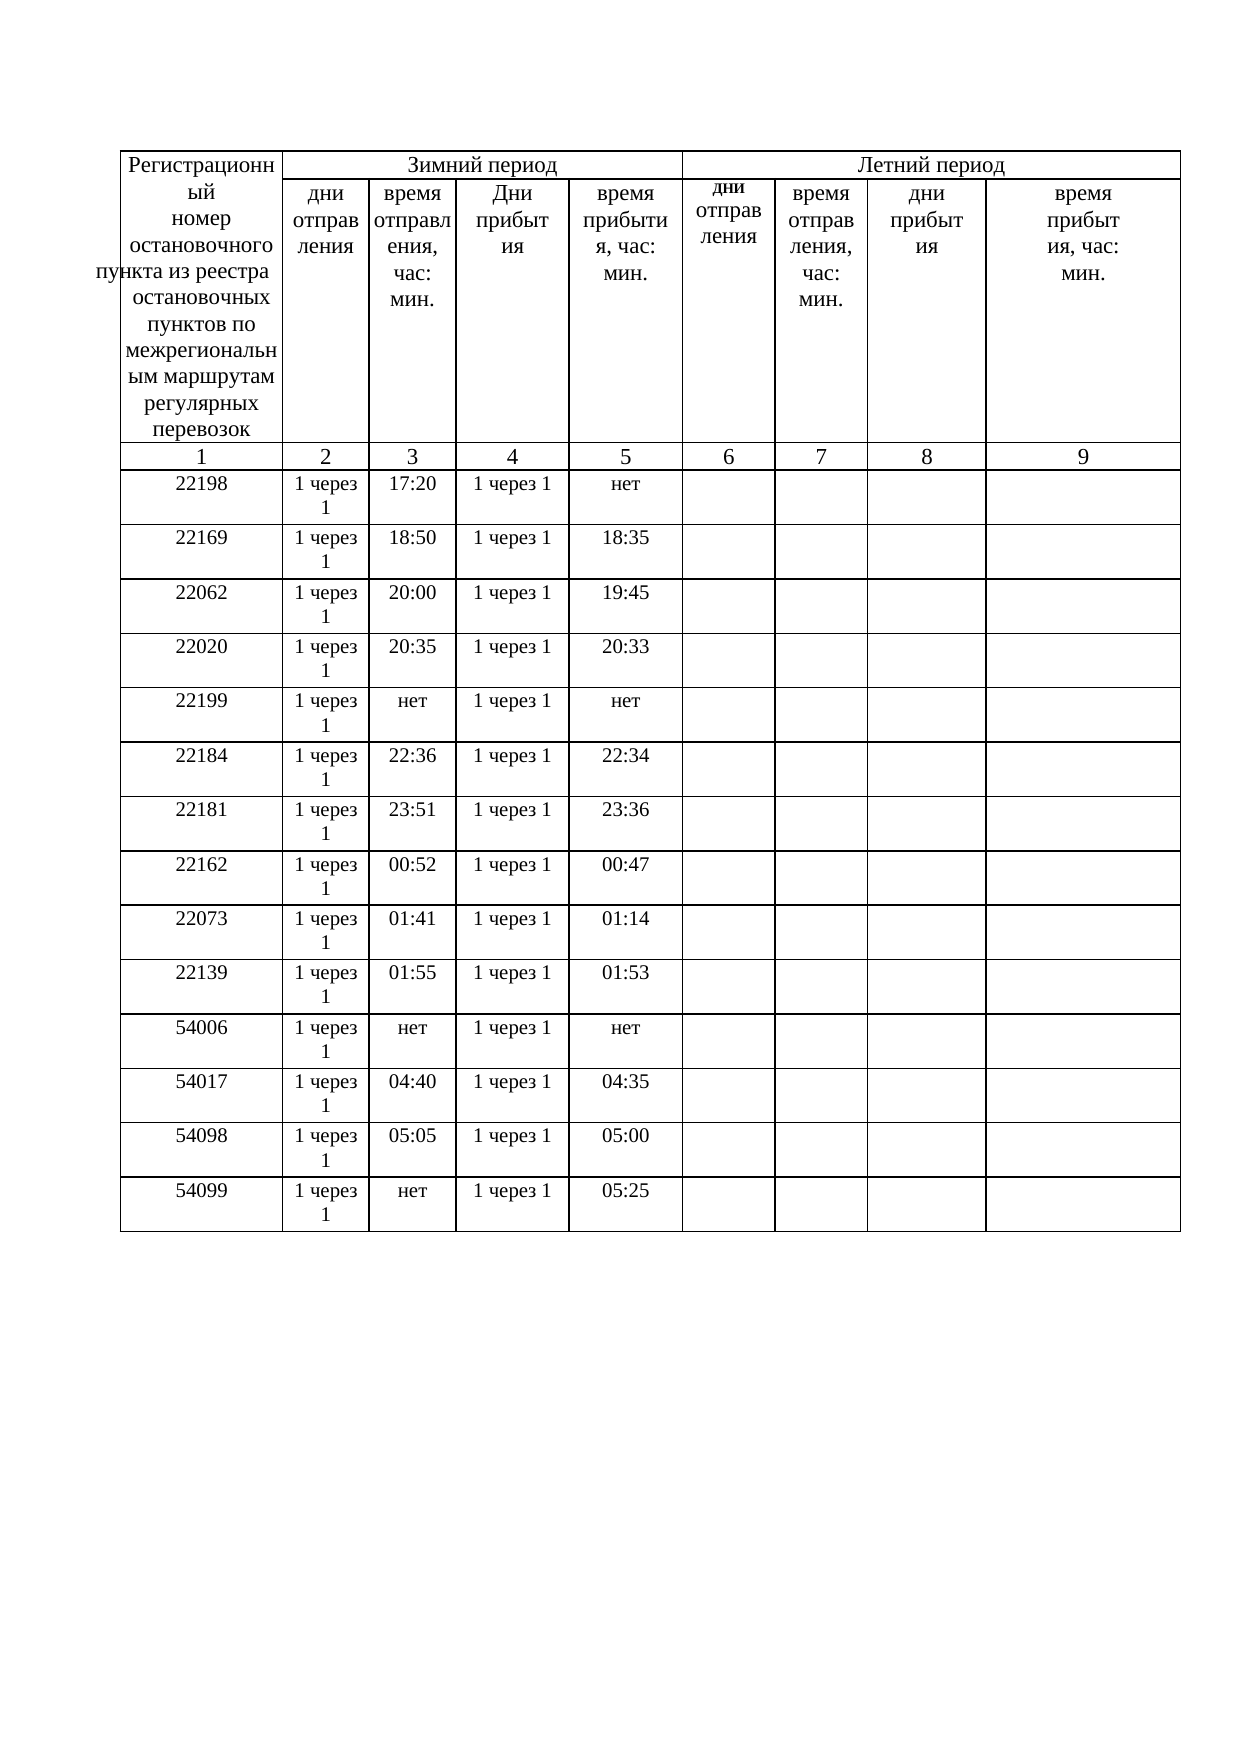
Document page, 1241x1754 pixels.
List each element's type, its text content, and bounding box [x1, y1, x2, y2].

table_cell [683, 797, 774, 850]
table_cell 22199 [121, 688, 282, 741]
table_cell 3 [370, 443, 455, 469]
table_cell 1 через 1 [283, 906, 368, 959]
table_cell 04:35 [570, 1069, 682, 1122]
table_cell Дни прибыт ия [457, 180, 568, 441]
table_cell [683, 906, 774, 959]
table_header Летний период [683, 152, 1180, 178]
table_cell [683, 1123, 774, 1176]
table_cell 1 через 1 [283, 580, 368, 632]
table_cell нет [370, 688, 455, 741]
table_cell [868, 634, 985, 687]
table_cell ДНИ отправ ления [683, 180, 774, 441]
table_cell 1 через 1 [283, 688, 368, 741]
table_cell 20:00 [370, 580, 455, 632]
table_cell 18:50 [370, 525, 455, 578]
table_cell [868, 1178, 985, 1231]
table_cell [776, 1015, 867, 1067]
table_cell [776, 1178, 867, 1231]
table_cell [987, 1069, 1180, 1122]
table_cell время отправл ения, час: мин. [370, 180, 455, 441]
table_cell 1 через 1 [283, 1123, 368, 1176]
table_cell нет [370, 1015, 455, 1067]
table_cell [683, 1178, 774, 1231]
table_cell время прибыт ия, час: мин. [987, 180, 1180, 441]
table_cell [868, 471, 985, 524]
table_cell [987, 852, 1180, 904]
table_cell [987, 1178, 1180, 1231]
table_cell [987, 634, 1180, 687]
table_cell [776, 852, 867, 904]
table_cell 1 через 1 [283, 1015, 368, 1067]
table_cell 00:52 [370, 852, 455, 904]
table_cell 4 [457, 443, 568, 469]
table_cell [683, 743, 774, 796]
table_cell [987, 688, 1180, 741]
table_cell 1 через 1 [457, 852, 568, 904]
table_cell [776, 960, 867, 1013]
table_cell 00:47 [570, 852, 682, 904]
table_cell [776, 688, 867, 741]
table_cell 23:36 [570, 797, 682, 850]
table_cell 1 через 1 [283, 960, 368, 1013]
table_cell [987, 743, 1180, 796]
table_cell 22020 [121, 634, 282, 687]
table_cell [987, 960, 1180, 1013]
table_cell 54017 [121, 1069, 282, 1122]
table_cell 1 через 1 [457, 1015, 568, 1067]
table_cell 01:41 [370, 906, 455, 959]
table_cell 1 через 1 [283, 1069, 368, 1122]
table_cell 1 через 1 [457, 743, 568, 796]
table_cell 1 через 1 [457, 688, 568, 741]
table_cell 1 через 1 [457, 634, 568, 687]
table_cell [987, 471, 1180, 524]
table_cell 18:35 [570, 525, 682, 578]
table_cell [987, 1123, 1180, 1176]
table_cell 01:55 [370, 960, 455, 1013]
table_cell [987, 906, 1180, 959]
table_cell [776, 797, 867, 850]
table_cell 1 через 1 [457, 525, 568, 578]
table_cell 01:53 [570, 960, 682, 1013]
table_cell [868, 743, 985, 796]
table_cell 1 через 1 [457, 906, 568, 959]
table_cell [868, 580, 985, 632]
table_cell 54098 [121, 1123, 282, 1176]
table_cell 22139 [121, 960, 282, 1013]
table_cell [987, 1015, 1180, 1067]
table_cell [776, 1123, 867, 1176]
table_cell [868, 525, 985, 578]
table_cell 5 [570, 443, 682, 469]
table_cell 22:34 [570, 743, 682, 796]
table_cell 1 через 1 [457, 1069, 568, 1122]
table_header Регистрационный номер остановочного пункта из реестра остановочных пунктов по межрегиональным маршрутам регулярных перевозок [121, 152, 282, 441]
table_cell 22169 [121, 525, 282, 578]
table_cell 1 [121, 443, 282, 469]
table_cell 05:05 [370, 1123, 455, 1176]
table_cell [683, 960, 774, 1013]
table_cell 1 через 1 [283, 743, 368, 796]
table_cell [868, 906, 985, 959]
table_cell 1 через 1 [283, 1178, 368, 1231]
table_cell 1 через 1 [457, 960, 568, 1013]
table_cell 01:14 [570, 906, 682, 959]
table_cell 1 через 1 [457, 1123, 568, 1176]
table_cell нет [570, 471, 682, 524]
table_cell [776, 525, 867, 578]
table_cell время прибыти я, час: мин. [570, 180, 682, 441]
table_cell [868, 960, 985, 1013]
table_cell [683, 525, 774, 578]
table_cell 05:25 [570, 1178, 682, 1231]
table_cell [683, 852, 774, 904]
table_cell 1 через 1 [457, 580, 568, 632]
table_cell [683, 688, 774, 741]
table_cell [868, 688, 985, 741]
table_cell 1 через 1 [283, 525, 368, 578]
table_cell 1 через 1 [283, 471, 368, 524]
table_cell [683, 1015, 774, 1067]
table_cell 8 [868, 443, 985, 469]
table_cell [868, 1015, 985, 1067]
table_cell [776, 471, 867, 524]
table_cell 54006 [121, 1015, 282, 1067]
table_cell [776, 743, 867, 796]
table_cell 20:35 [370, 634, 455, 687]
table_cell нет [570, 688, 682, 741]
table_cell 1 через 1 [283, 797, 368, 850]
table_header Зимний период [283, 152, 682, 178]
table_cell 9 [987, 443, 1180, 469]
table_cell 54099 [121, 1178, 282, 1231]
table_cell 22073 [121, 906, 282, 959]
table_cell 19:45 [570, 580, 682, 632]
table_cell 7 [776, 443, 867, 469]
table_cell 1 через 1 [457, 1178, 568, 1231]
table_cell 1 через 1 [283, 634, 368, 687]
table_cell [776, 906, 867, 959]
table_cell 23:51 [370, 797, 455, 850]
table_cell дни прибыт ия [868, 180, 985, 441]
table_cell 22181 [121, 797, 282, 850]
table_cell 1 через 1 [283, 852, 368, 904]
table_cell 17:20 [370, 471, 455, 524]
table_cell [868, 797, 985, 850]
table_cell 22184 [121, 743, 282, 796]
table_cell 20:33 [570, 634, 682, 687]
table_cell 22162 [121, 852, 282, 904]
table_cell время отправ ления, час: мин. [776, 180, 867, 441]
table_cell 22198 [121, 471, 282, 524]
table_cell нет [370, 1178, 455, 1231]
table_cell [683, 580, 774, 632]
table_cell 04:40 [370, 1069, 455, 1122]
table_cell 1 через 1 [457, 797, 568, 850]
table_cell [776, 580, 867, 632]
table_cell 6 [683, 443, 774, 469]
table_cell [776, 634, 867, 687]
table_cell нет [570, 1015, 682, 1067]
table_cell [987, 525, 1180, 578]
table_cell [868, 1123, 985, 1176]
table_cell [987, 797, 1180, 850]
table_cell [683, 471, 774, 524]
table_cell [987, 580, 1180, 632]
table_cell 22062 [121, 580, 282, 632]
table_cell [683, 634, 774, 687]
table_cell 22:36 [370, 743, 455, 796]
table_cell 05:00 [570, 1123, 682, 1176]
table_cell [868, 852, 985, 904]
table_cell [776, 1069, 867, 1122]
table_cell 1 через 1 [457, 471, 568, 524]
table_cell дни отправ ления [283, 180, 368, 441]
table_cell [868, 1069, 985, 1122]
table_cell [683, 1069, 774, 1122]
table_cell 2 [283, 443, 368, 469]
